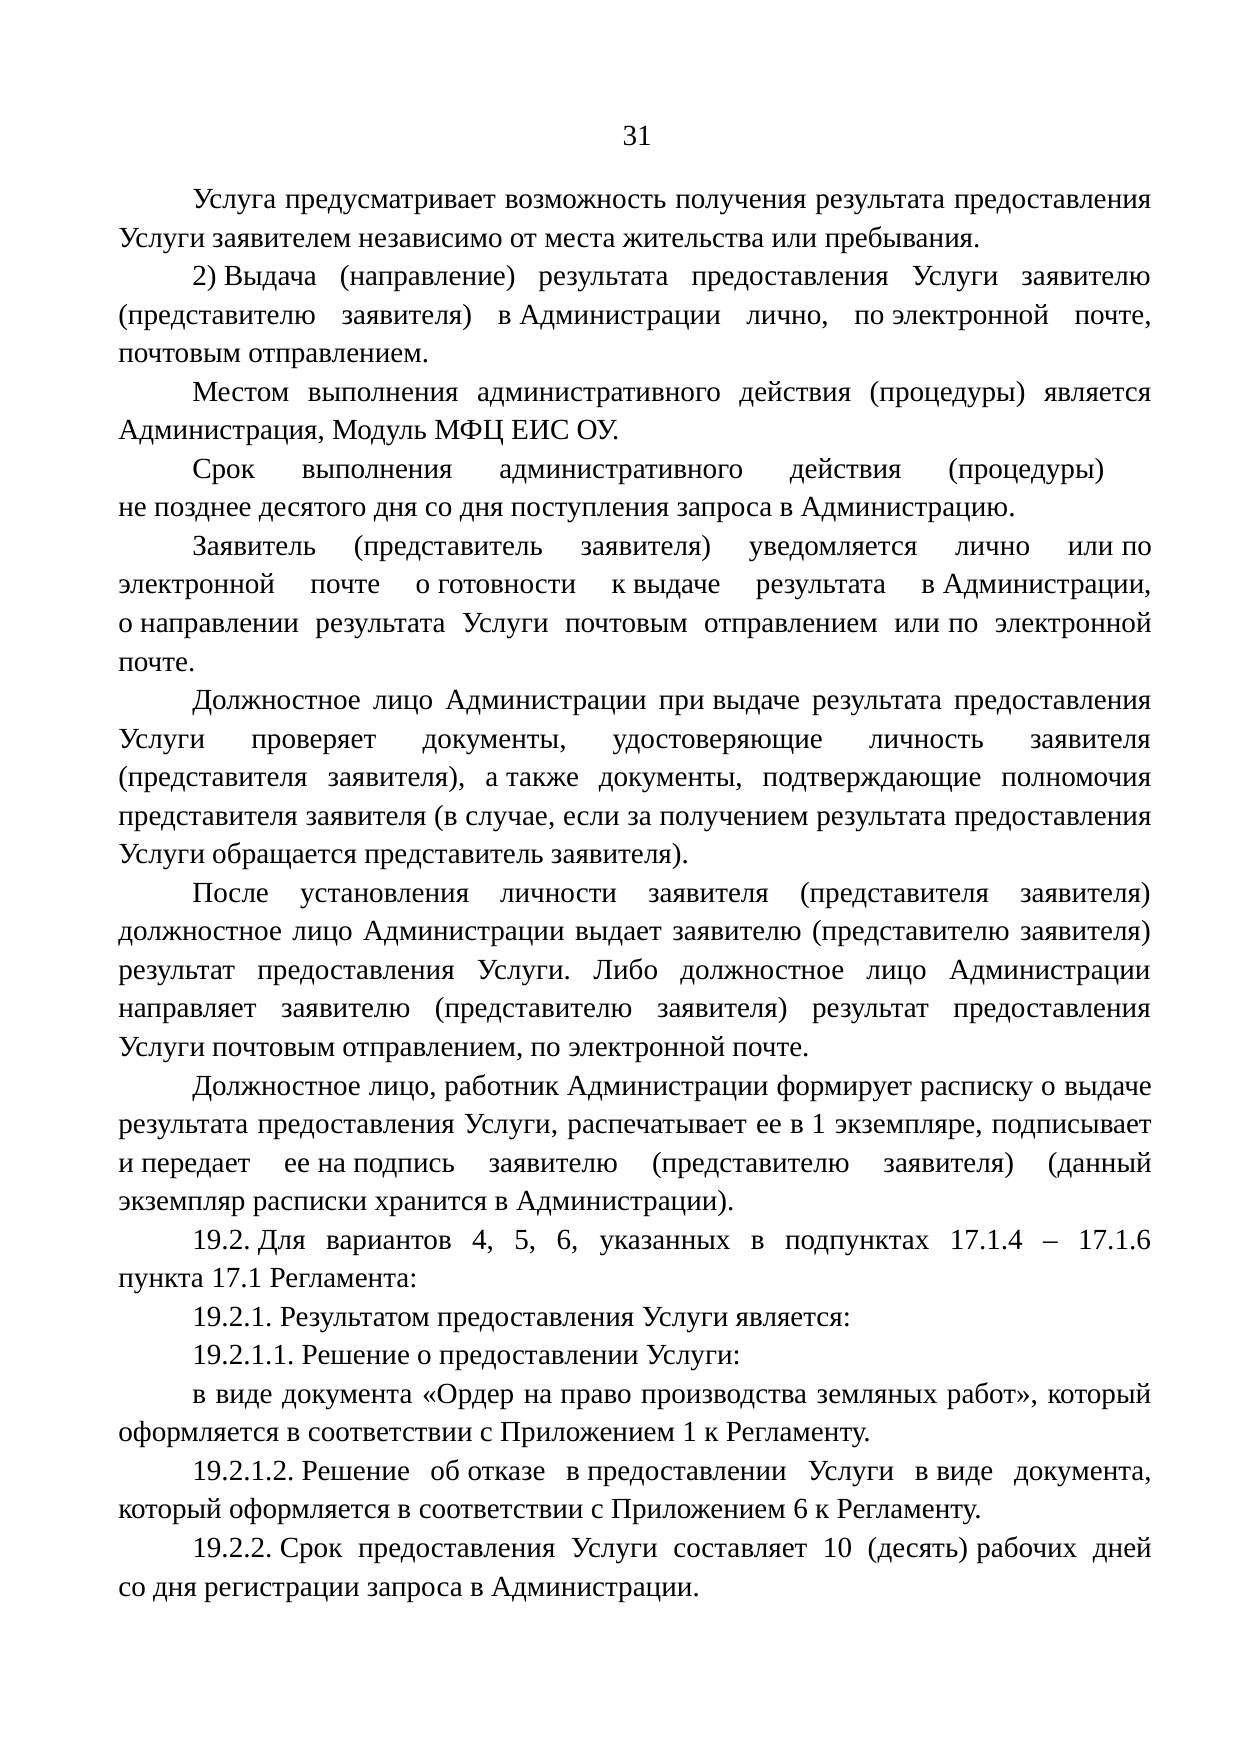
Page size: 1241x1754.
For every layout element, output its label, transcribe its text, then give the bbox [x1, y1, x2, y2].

text После установления личности заявителя (представителя заявителя) должностное лицо Администрации выдает заявителю (представителю заявителя) результат предоставления Услуги. Либо должностное лицо Администрации направляет заявителю (представителю заявителя) результат предоставления Услуги почтовым отправлением, по электронной почте. [118, 875, 1152, 1063]
text в виде документа «Ордер на право производства земляных работ», который оформляется в соответствии с Приложением 1 к Регламенту. [118, 1376, 1152, 1448]
text Должностное лицо, работник Администрации формирует расписку о выдаче результата предоставления Услуги, распечатывает ее в 1 экземпляре, подписывает и передает ее на подпись заявителю (представителю заявителя) (данный экземпляр расписки хранится в Администрации). [118, 1068, 1152, 1217]
text Услуга предусматривает возможность получения результата предоставления Услуги заявителем независимо от места жительства или пребывания. [118, 181, 1152, 253]
text Срок выполнения административного действия (процедуры) не позднее десятого дня со дня поступления запроса в Администрацию. [118, 451, 1152, 523]
text Заявитель (представитель заявителя) уведомляется лично или по электронной почте о готовности к выдаче результата в Администрации, о направлении результата Услуги почтовым отправлением или по электронной почте. [118, 528, 1152, 677]
text 19.2. Для вариантов 4, 5, 6, указанных в подпунктах 17.1.4 ‒ 17.1.6 пункта 17.1 Регламента: [118, 1222, 1152, 1294]
text 2) Выдача (направление) результата предоставления Услуги заявителю (представителю заявителя) в Администрации лично, по электронной почте, почтовым отправлением. [118, 258, 1152, 369]
text 19.2.1. Результатом предоставления Услуги является: [118, 1299, 1152, 1332]
text 19.2.1.1. Решение о предоставлении Услуги: [118, 1337, 1152, 1371]
text Должностное лицо Администрации при выдаче результата предоставления Услуги проверяет документы, удостоверяющие личность заявителя (представителя заявителя), а также документы, подтверждающие полномочия представителя заявителя (в случае, если за получением результата предоставления Услуги обращается представитель заявителя). [118, 682, 1152, 870]
text Местом выполнения административного действия (процедуры) является Администрация, Модуль МФЦ ЕИС ОУ. [118, 374, 1152, 446]
text 19.2.2. Срок предоставления Услуги составляет 10 (десять) рабочих дней со дня регистрации запроса в Администрации. [118, 1530, 1152, 1602]
text 19.2.1.2. Решение об отказе в предоставлении Услуги в виде документа, который оформляется в соответствии с Приложением 6 к Регламенту. [118, 1453, 1152, 1525]
